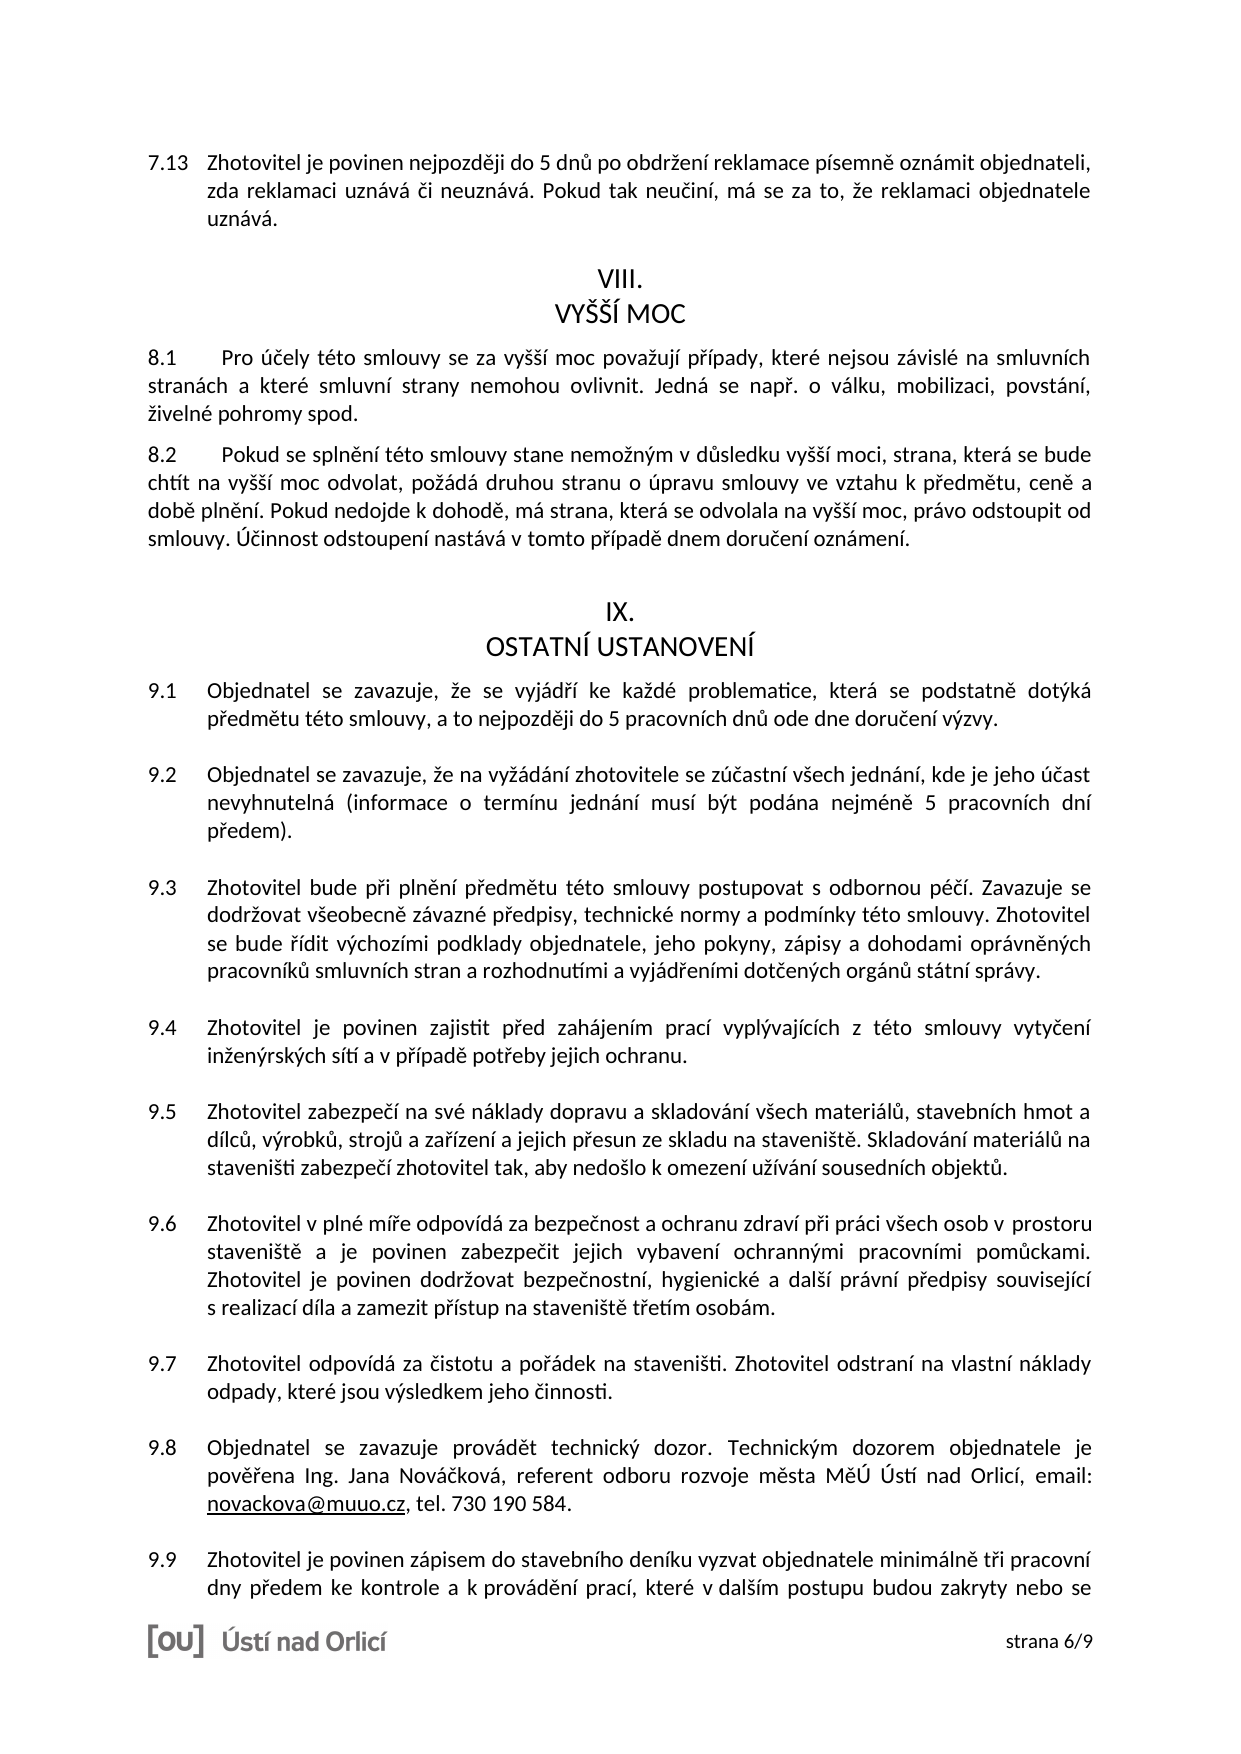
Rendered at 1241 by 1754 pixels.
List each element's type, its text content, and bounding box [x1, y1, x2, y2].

text 9.6 Zhotovitel v plné míře odpovídá za bezpečnost a ochranu zdraví při práci všech osob v prostoru staveniště a je povinen zabezpečit jejich vybavení ochrannými pracovními pomůckami. Zhotovitel je povinen dodržovat bezpečnostní, hygienické a další právní předpisy související s realizací díla a zamezit přístup na staveniště třetím osobám. [148, 1209, 1092, 1321]
text 9.7 Zhotovitel odpovídá za čistotu a pořádek na staveništi. Zhotovitel odstraní na vlastní náklady odpady, které jsou výsledkem jeho činnosti. [148, 1349, 1092, 1405]
text 7.13 Zhotovitel je povinen nejpozději do 5 dnů po obdržení reklamace písemně oznámit objednateli, zda reklamaci uznává či neuznává. Pokud tak neučiní, má se za to, že reklamaci objednatele uznává. [148, 148, 1092, 232]
text ostatní ustanovení [148, 628, 1092, 664]
text 9.5 Zhotovitel zabezpečí na své náklady dopravu a skladování všech materiálů, stavebních hmot a dílců, výrobků, strojů a zařízení a jejich přesun ze skladu na staveniště. Skladování materiálů na staveništi zabezpečí zhotovitel tak, aby nedošlo k omezení užívání sousedních objektů. [148, 1097, 1092, 1181]
text 9.8 Objednatel se zavazuje provádět technický dozor. Technickým dozorem objednatele je pověřena Ing. Jana Nováčková, referent odboru rozvoje města MěÚ Ústí nad Orlicí, email: novackova@muuo.cz, tel. 730 190 584. [148, 1433, 1092, 1517]
picture [147, 1623, 388, 1659]
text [148, 1545, 1092, 1601]
text 9.1 Objednatel se zavazuje, že se vyjádří ke každé problematice, která se podstatně dotýká předmětu této smlouvy, a to nejpozději do 5 pracovních dnů ode dne doručení výzvy. [148, 676, 1092, 732]
text 8.1 Pro účely této smlouvy se za vyšší moc považují případy, které nejsou závislé na smluvních stranách a které smluvní strany nemohou ovlivnit. Jedná se např. o válku, mobilizaci, povstání, živelné pohromy spod. [148, 343, 1092, 428]
text 8.2 Pokud se splnění této smlouvy stane nemožným v důsledku vyšší moci, strana, která se bude chtít na vyšší moc odvolat, požádá druhou stranu o úpravu smlouvy ve vztahu k předmětu, ceně a době plnění. Pokud nedojde k dohodě, má strana, která se odvolala na vyšší moc, právo odstoupit od smlouvy. Účinnost odstoupení nastává v tomto případě dnem doručení oznámení. [148, 440, 1092, 552]
text IX. [148, 593, 1092, 628]
text VYŠŠÍ MOC [148, 295, 1092, 331]
text VIII. [148, 260, 1092, 295]
text 9.4 Zhotovitel je povinen zajistit před zahájením prací vyplývajících z této smlouvy vytyčení inženýrských sítí a v případě potřeby jejich ochranu. [148, 1013, 1092, 1069]
text 9.2 Objednatel se zavazuje, že na vyžádání zhotovitele se zúčastní všech jednání, kde je jeho účast nevyhnutelná (informace o termínu jednání musí být podána nejméně 5 pracovních dní předem). [148, 761, 1092, 844]
text 9.3 Zhotovitel bude při plnění předmětu této smlouvy postupovat s odbornou péčí. Zavazuje se dodržovat všeobecně závazné předpisy, technické normy a podmínky této smlouvy. Zhotovitel se bude řídit výchozími podklady objednatele, jeho pokyny, zápisy a dohodami oprávněných pracovníků smluvních stran a rozhodnutími a vyjádřeními dotčených orgánů státní správy. [148, 873, 1092, 985]
